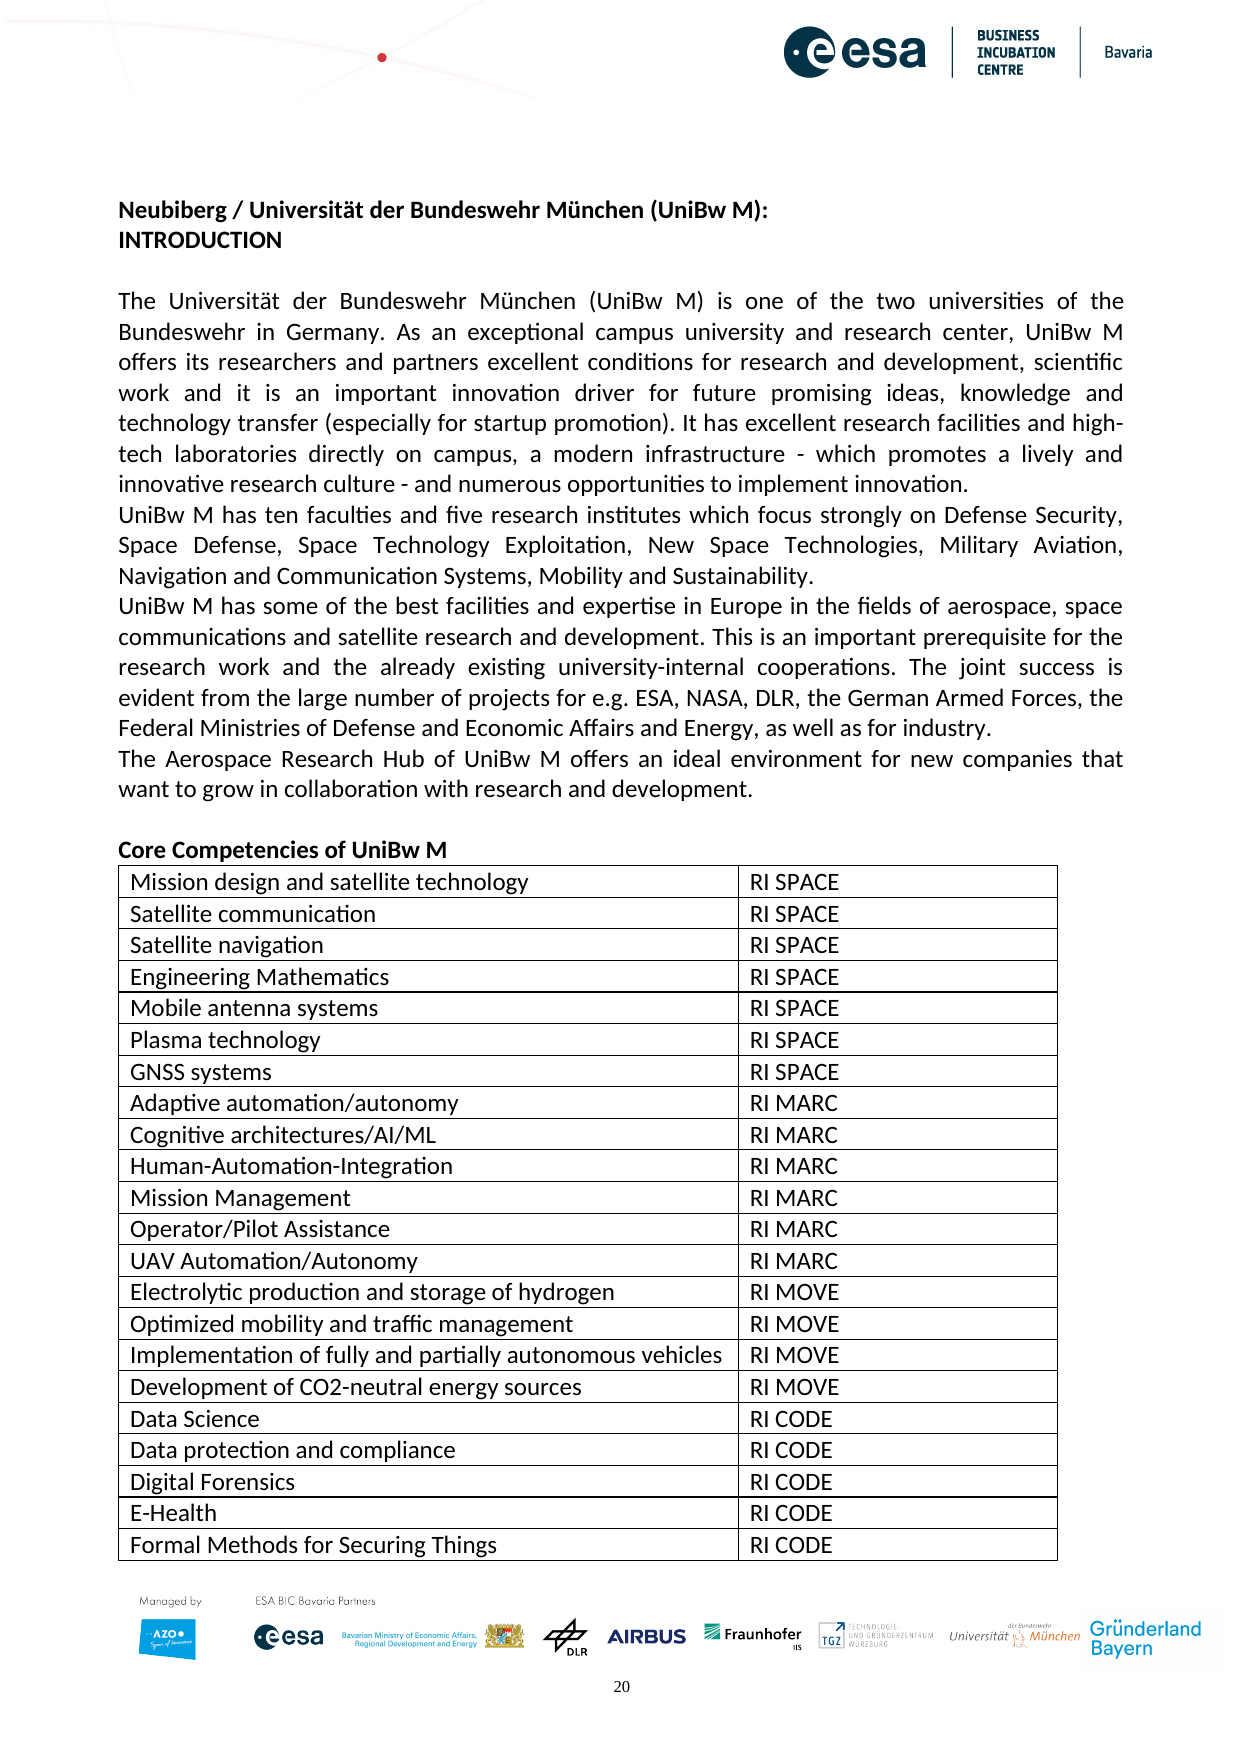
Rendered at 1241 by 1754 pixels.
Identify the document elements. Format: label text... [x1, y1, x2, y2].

picture [1, 0, 1239, 1751]
table_cell RI MARC [739, 1214, 1057, 1244]
table_cell RI CODE [739, 1466, 1057, 1496]
table_cell RI SPACE [739, 961, 1057, 991]
text UniBw M has ten faculties and five research institutes which focus strongly on Defense Security, Space Defense, Space Technology Exploitation, New Space Technologies, Military Aviation, Navigation and Communication Systems, Mobility and Sustainability. [118, 499, 1125, 591]
table_cell Digital Forensics [119, 1466, 738, 1496]
table_cell Formal Methods for Securing Things [119, 1529, 738, 1559]
table_cell RI SPACE [739, 1024, 1057, 1054]
table_cell Optimized mobility and traffic management [119, 1308, 738, 1339]
table_cell Implementation of fully and partially autonomous vehicles [119, 1340, 738, 1370]
table_cell RI MOVE [739, 1277, 1057, 1307]
text The Universität der Bundeswehr München (UniBw M) is one of the two universities of the Bundeswehr in Germany. As an exceptional campus university and research center, UniBw M offers its researchers and partners excellent conditions for research and development, scientific work and it is an important innovation driver for future promising ideas, knowledge and technology transfer (especially for startup promotion). It has excellent research facilities and high-tech laboratories directly on campus, a modern infrastructure - which promotes a lively and innovative research culture - and numerous opportunities to implement innovation. [118, 285, 1125, 499]
table_cell RI MOVE [739, 1308, 1057, 1339]
table_cell RI MARC [739, 1119, 1057, 1149]
table_header RI SPACE [739, 866, 1057, 897]
text Core Competencies of UniBw M [118, 835, 1125, 865]
table_cell Satellite navigation [119, 929, 738, 960]
table_cell Data Science [119, 1403, 738, 1433]
text UniBw M has some of the best facilities and expertise in Europe in the fields of aerospace, space communications and satellite research and development. This is an important prerequisite for the research work and the already existing university-internal cooperations. The joint success is evident from the large number of projects for e.g. ESA, NASA, DLR, the German Armed Forces, the Federal Ministries of Defense and Economic Affairs and Energy, as well as for industry. [118, 591, 1125, 743]
table_cell Plasma technology [119, 1024, 738, 1054]
table_cell Operator/Pilot Assistance [119, 1214, 738, 1244]
table_cell GNSS systems [119, 1056, 738, 1086]
table_cell RI CODE [739, 1498, 1057, 1528]
text Neubiberg / Universität der Bundeswehr München (UniBw M): [118, 194, 1125, 224]
table_cell RI MARC [739, 1150, 1057, 1181]
table_cell RI CODE [739, 1403, 1057, 1433]
table_cell Mobile antenna systems [119, 993, 738, 1023]
table_cell Satellite communication [119, 898, 738, 928]
table_cell RI MOVE [739, 1371, 1057, 1402]
text The Aerospace Research Hub of UniBw M offers an ideal environment for new companies that want to grow in collaboration with research and development. [118, 743, 1125, 804]
table_cell Engineering Mathematics [119, 961, 738, 991]
table_cell Human-Automation-Integration [119, 1150, 738, 1181]
table_cell UAV Automation/Autonomy [119, 1245, 738, 1276]
table_cell Electrolytic production and storage of hydrogen [119, 1277, 738, 1307]
table_cell RI MARC [739, 1087, 1057, 1118]
table_cell RI MOVE [739, 1340, 1057, 1370]
table_cell RI MARC [739, 1182, 1057, 1212]
table_cell RI SPACE [739, 898, 1057, 928]
table_cell RI SPACE [739, 929, 1057, 960]
table_cell Mission Management [119, 1182, 738, 1212]
table_header Mission design and satellite technology [119, 866, 738, 897]
table_cell RI CODE [739, 1529, 1057, 1559]
table_cell Data protection and compliance [119, 1434, 738, 1465]
table_cell Adaptive automation/autonomy [119, 1087, 738, 1118]
table_cell RI SPACE [739, 1056, 1057, 1086]
table_cell Development of CO2-neutral energy sources [119, 1371, 738, 1402]
table_cell RI MARC [739, 1245, 1057, 1276]
table_cell E-Health [119, 1498, 738, 1528]
text INTRODUCTION [118, 224, 1125, 255]
table_cell RI CODE [739, 1434, 1057, 1465]
table_cell Cognitive architectures/AI/ML [119, 1119, 738, 1149]
table_cell RI SPACE [739, 993, 1057, 1023]
